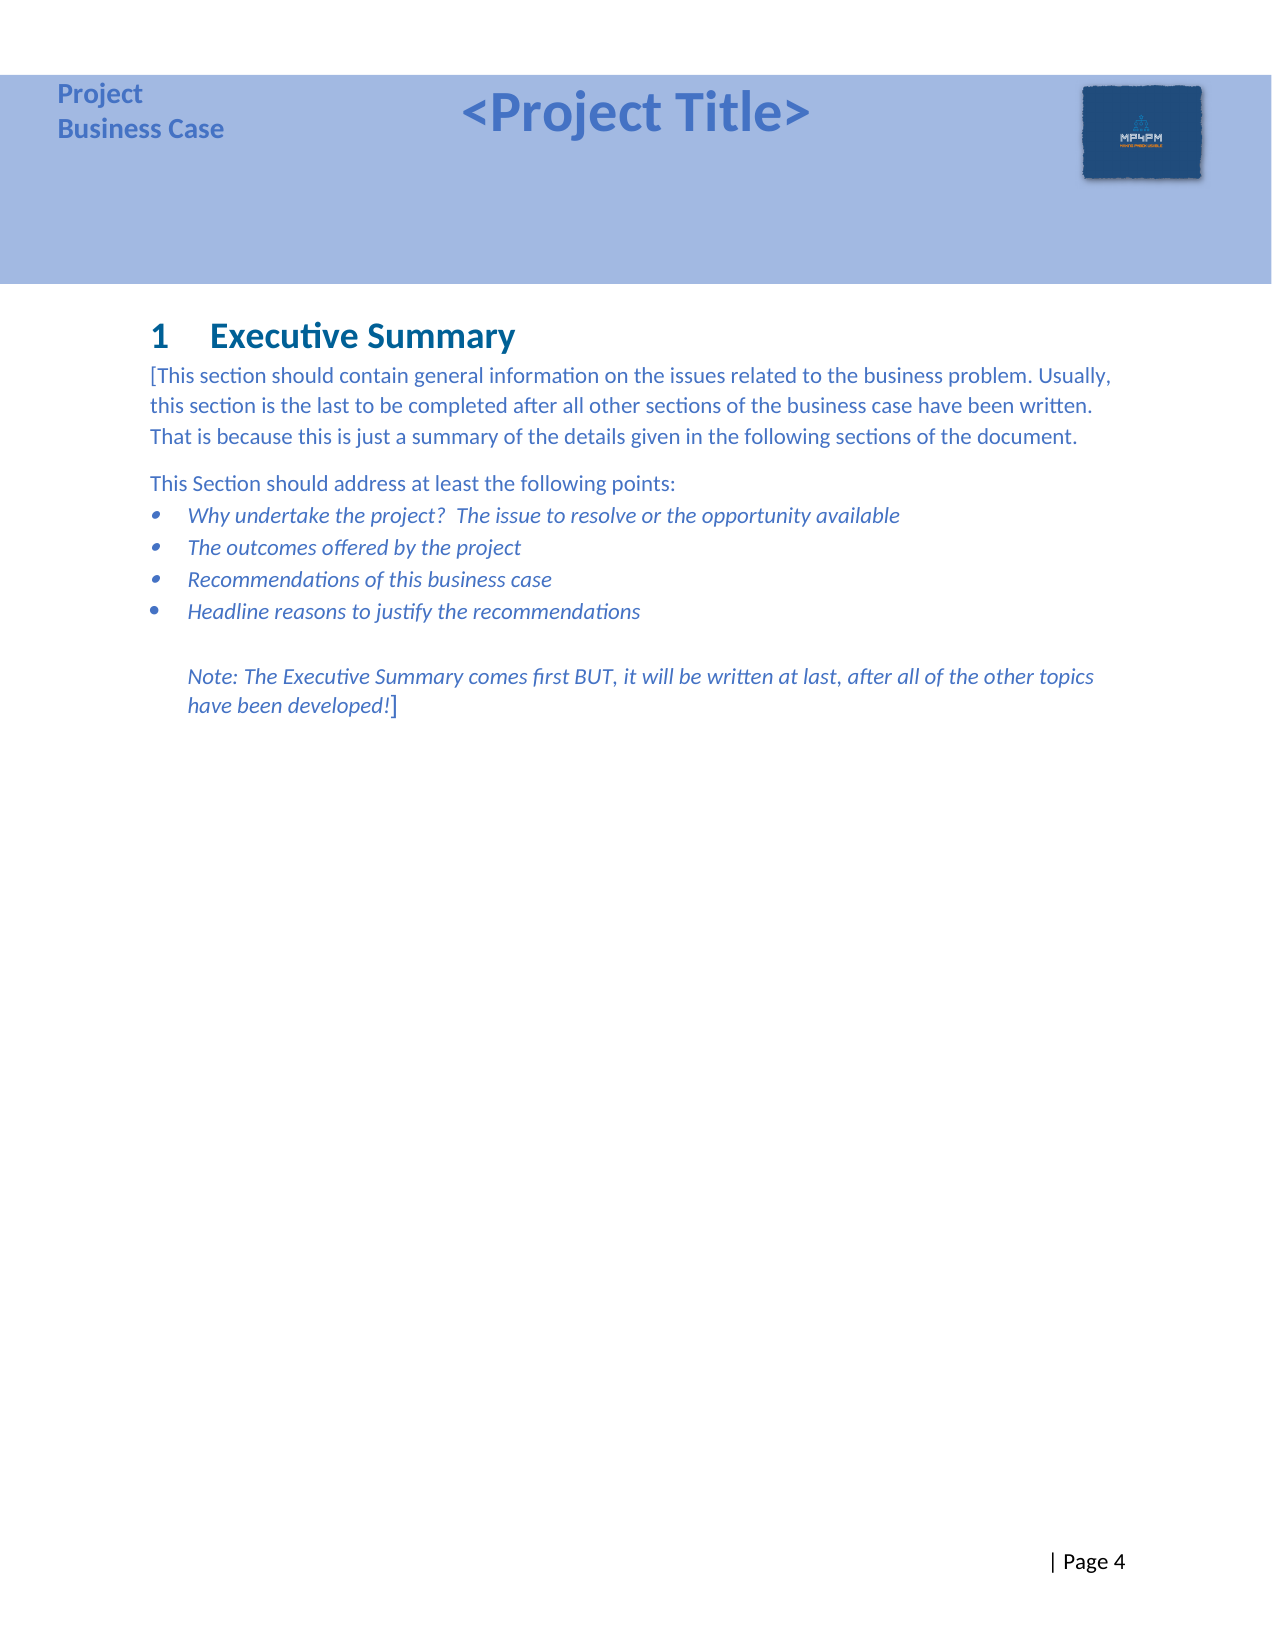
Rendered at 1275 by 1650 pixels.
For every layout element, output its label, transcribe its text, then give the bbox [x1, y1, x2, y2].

text Note: The Executive Summary comes first BUT, it will be written at last, after all of the other topics have been developed!] [187, 662, 1125, 719]
list The outcomes offered by the project [150, 533, 1125, 561]
list Headline reasons to justify the recommendations [150, 597, 1125, 626]
picture [1071, 75, 1213, 190]
text [This section should contain general information on the issues related to the business problem. Usually, this section is the last to be completed after all other sections of the business case have been written. That is because this is just a summary of the details given in the following sections of the document. [150, 361, 1125, 450]
subtitle Executive Summary [150, 312, 1125, 358]
text This Section should address at least the following points: [150, 469, 1125, 497]
list Recommendations of this business case [150, 565, 1125, 593]
list Why undertake the project? The issue to resolve or the opportunity available [150, 501, 1125, 529]
